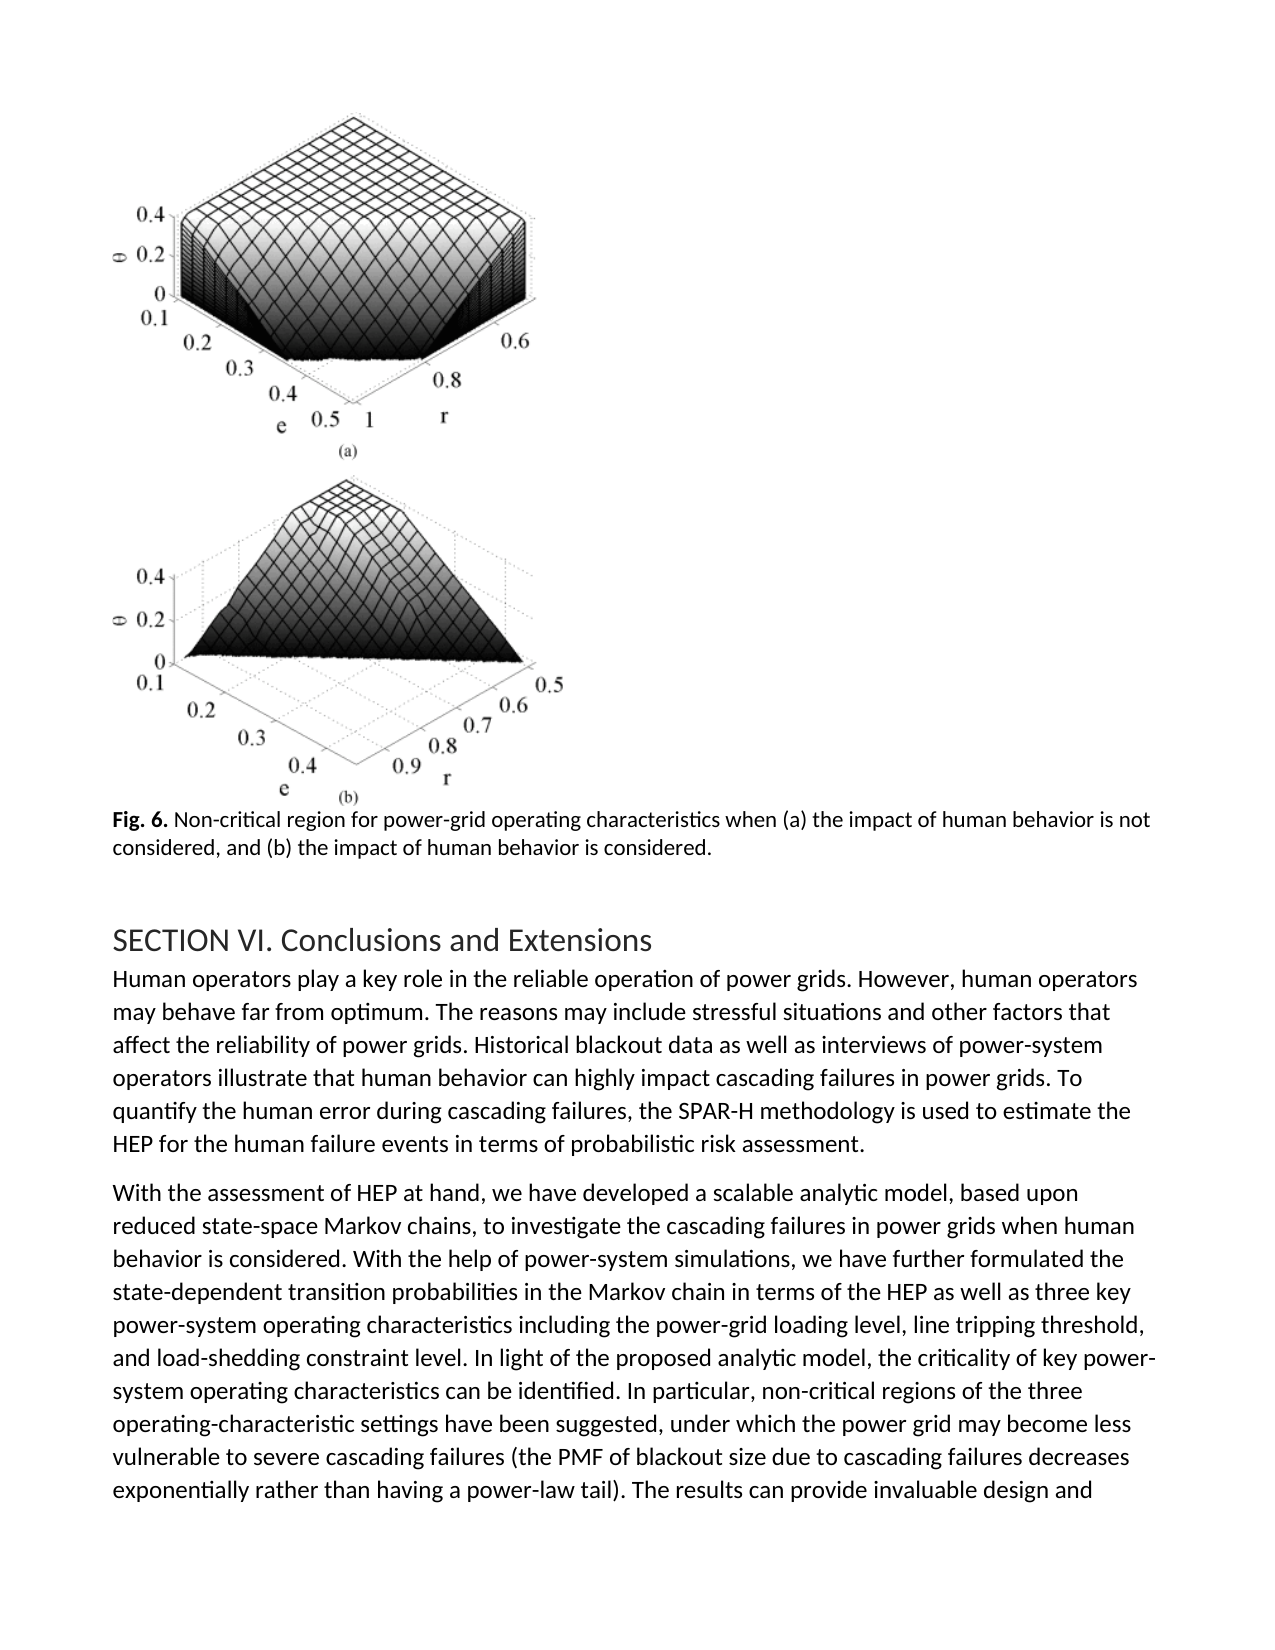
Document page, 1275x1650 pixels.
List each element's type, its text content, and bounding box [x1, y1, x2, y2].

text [112, 1178, 1162, 1504]
text Fig. 6. Non-critical region for power-grid operating characteristics when (a) the impact of human behavior is not considered, and (b) the impact of human behavior is considered. [112, 806, 1162, 862]
picture [112, 112, 563, 806]
subtitle SECTION VI. Conclusions and Extensions [112, 919, 1162, 960]
text Human operators play a key role in the reliable operation of power grids. However, human operators may behave far from optimum. The reasons may include stressful situations and other factors that affect the reliability of power grids. Historical blackout data as well as interviews of power-system operators illustrate that human behavior can highly impact cascading failures in power grids. To quantify the human error during cascading failures, the SPAR-H methodology is used to estimate the HEP for the human failure events in terms of probabilistic risk assessment. [112, 963, 1162, 1158]
